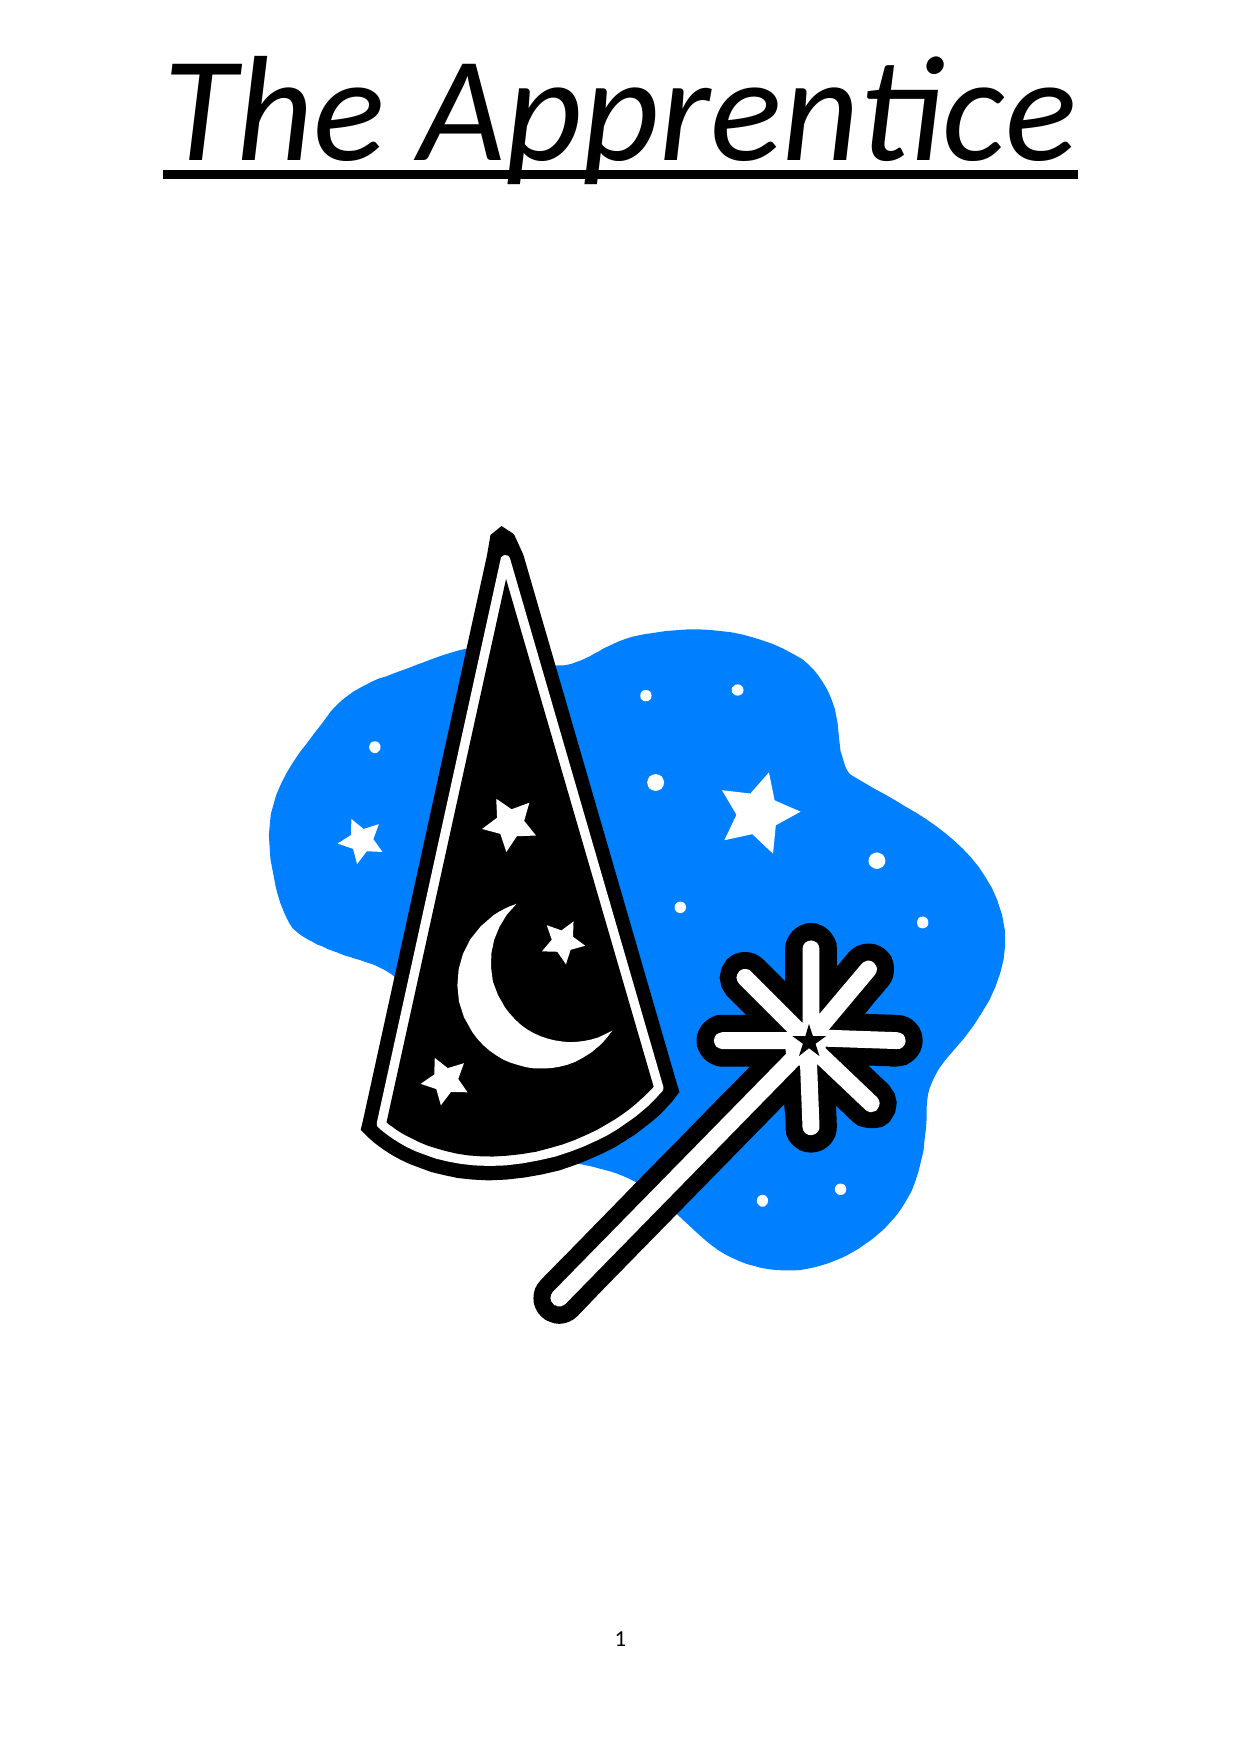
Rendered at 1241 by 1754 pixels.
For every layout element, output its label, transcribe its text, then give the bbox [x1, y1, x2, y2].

text The Apprentice [89, 15, 1152, 198]
